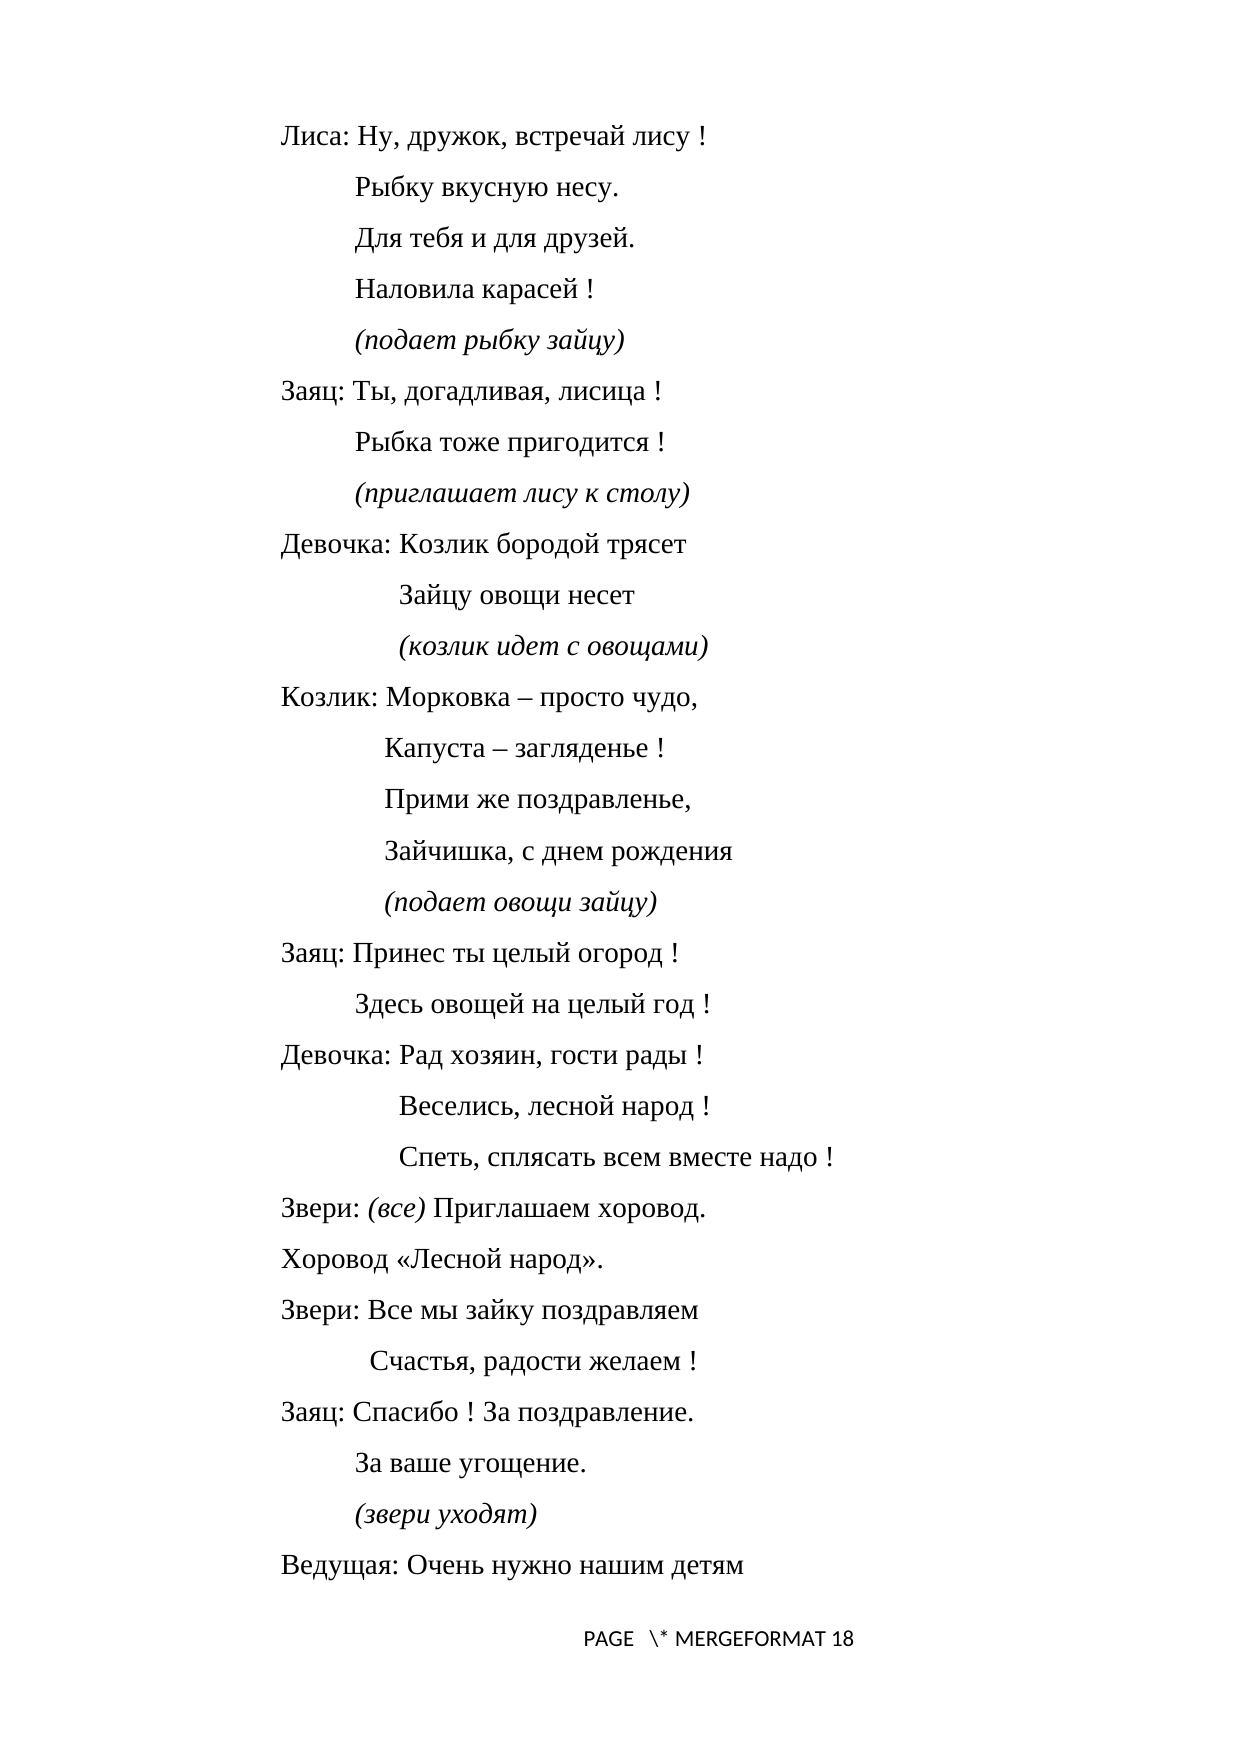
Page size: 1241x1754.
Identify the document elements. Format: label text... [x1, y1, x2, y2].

text Звери: (все) Приглашаем хоровод. [281, 1190, 1152, 1223]
text Заяц: Ты, догадливая, лисица ! [281, 373, 1152, 407]
text Рыбку вкусную несу. [281, 169, 1152, 203]
text (звери уходят) [281, 1496, 1152, 1530]
text (козлик идет с овощами) [281, 628, 1152, 662]
text Счастья, радости желаем ! [281, 1343, 1152, 1377]
text Девочка: Козлик бородой трясет [281, 526, 1152, 560]
text Козлик: Морковка – просто чудо, [281, 679, 1152, 713]
text Девочка: Рад хозяин, гости рады ! [281, 1037, 1152, 1070]
text Хоровод «Лесной народ». [281, 1241, 1152, 1274]
text Лиса: Ну, дружок, встречай лису ! [281, 118, 1152, 152]
text За ваше угощение. [281, 1445, 1152, 1479]
text Спеть, сплясать всем вместе надо ! [281, 1139, 1152, 1172]
text Веселись, лесной народ ! [281, 1088, 1152, 1121]
text (приглашает лису к столу) [281, 475, 1152, 509]
text Для тебя и для друзей. [281, 220, 1152, 254]
text Заяц: Принес ты целый огород ! [281, 935, 1152, 968]
text Зайчишка, с днем рождения [281, 833, 1152, 866]
text (подает рыбку зайцу) [281, 322, 1152, 356]
text Капуста – загляденье ! [281, 731, 1152, 764]
text Звери: Все мы зайку поздравляем [281, 1292, 1152, 1326]
text Ведущая: Очень нужно нашим детям [281, 1547, 1152, 1581]
text Наловила карасей ! [281, 271, 1152, 305]
text Прими же поздравленье, [281, 782, 1152, 815]
text (подает овощи зайцу) [281, 884, 1152, 917]
text Заяц: Спасибо ! За поздравление. [281, 1394, 1152, 1428]
text Здесь овощей на целый год ! [281, 986, 1152, 1019]
text Зайцу овощи несет [281, 577, 1152, 611]
text Рыбка тоже пригодится ! [281, 424, 1152, 458]
